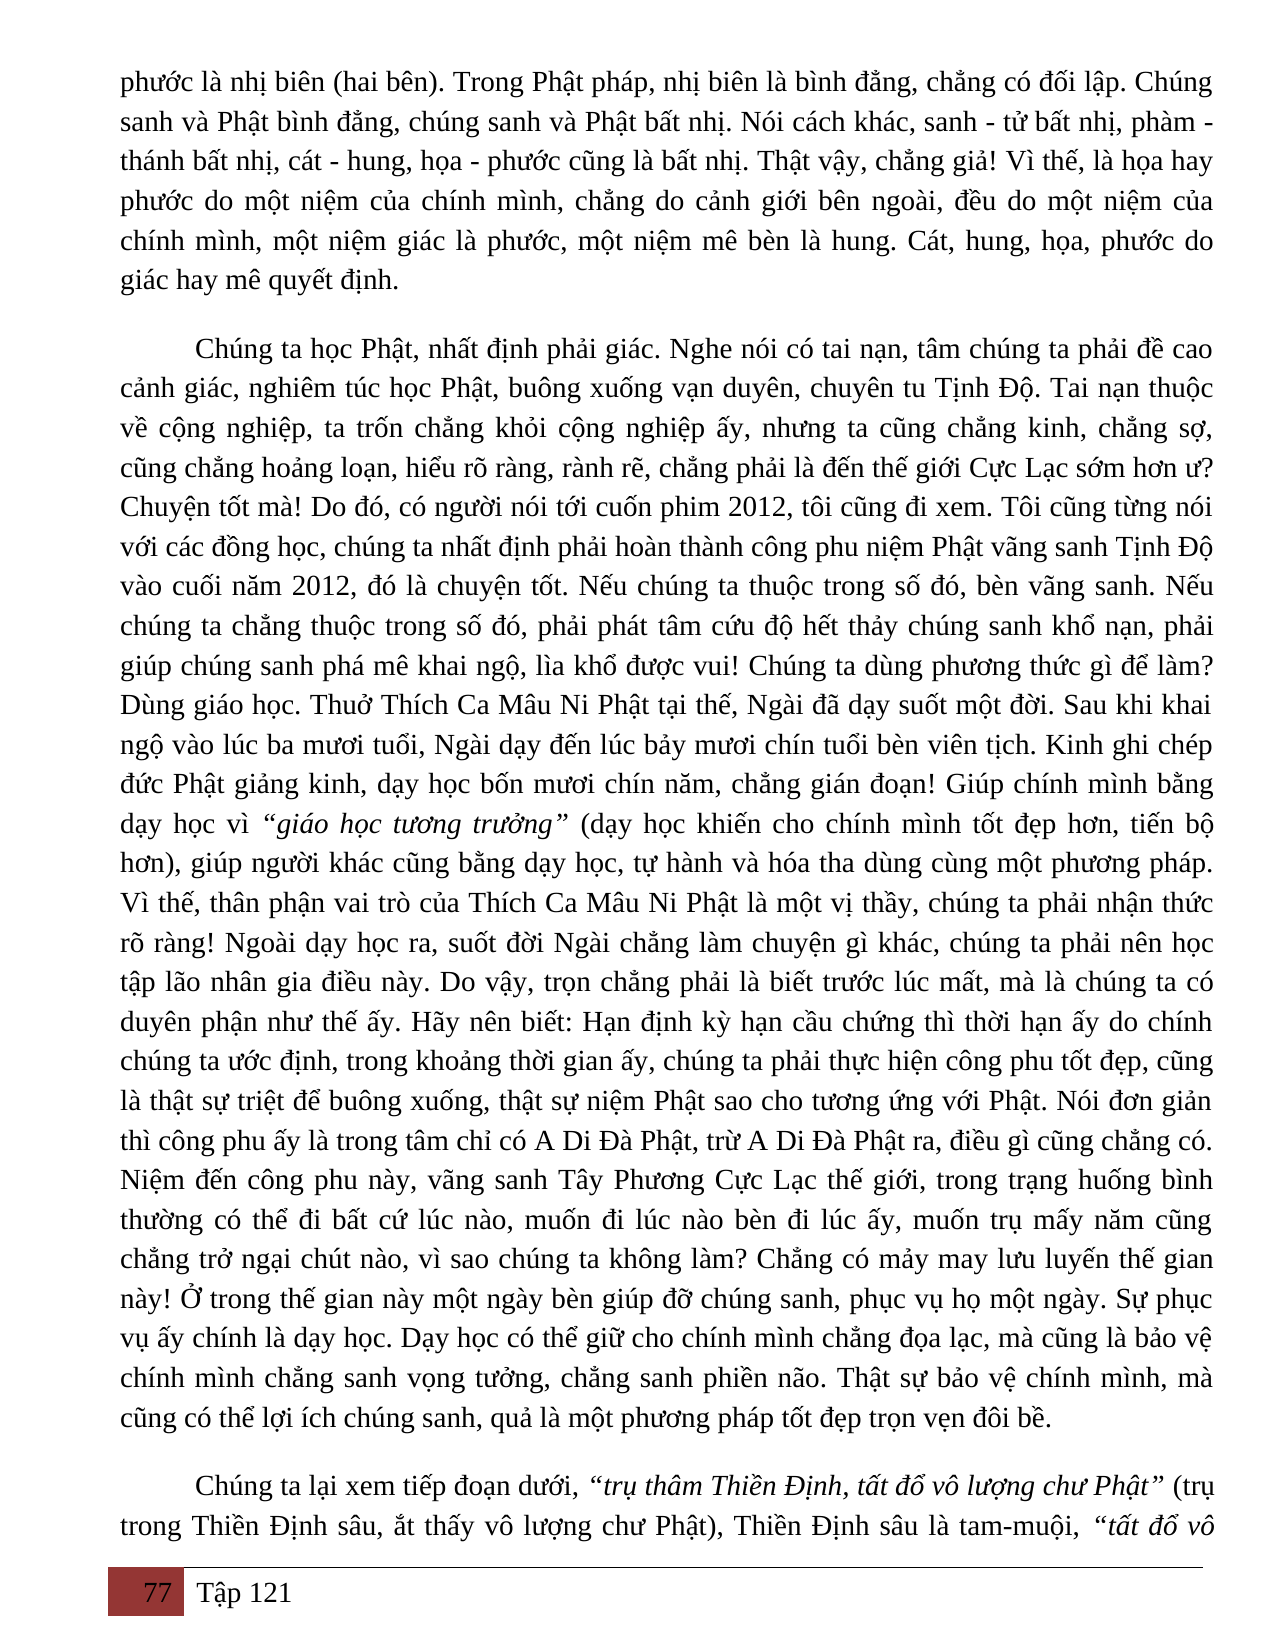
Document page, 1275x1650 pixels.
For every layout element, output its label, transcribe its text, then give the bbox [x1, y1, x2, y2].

text Chúng ta học Phật, nhất định phải giác. Nghe nói có tai nạn, tâm chúng ta phải đề cao cảnh giác, nghiêm túc học Phật, buông xuống vạn duyên, chuyên tu Tịnh Độ. Tai nạn thuộc về cộng nghiệp, ta trốn chẳng khỏi cộng nghiệp ấy, nhưng ta cũng chẳng kinh, chẳng sợ, cũng chẳng hoảng loạn, hiểu rõ ràng, rành rẽ, chẳng phải là đến thế giới Cực Lạc sớm hơn ư? Chuyện tốt mà! Do đó, có người nói tới cuốn phim 2012, tôi cũng đi xem. Tôi cũng từng nói với các đồng học, chúng ta nhất định phải hoàn thành công phu niệm Phật vãng sanh Tịnh Độ vào cuối năm 2012, đó là chuyện tốt. Nếu chúng ta thuộc trong số đó, bèn vãng sanh. Nếu chúng ta chẳng thuộc trong số đó, phải phát tâm cứu độ hết thảy chúng sanh khổ nạn, phải giúp chúng sanh phá mê khai ngộ, lìa khổ được vui! Chúng ta dùng phương thức gì để làm? Dùng giáo học. Thuở Thích Ca Mâu Ni Phật tại thế, Ngài đã dạy suốt một đời. Sau khi khai ngộ vào lúc ba mươi tuổi, Ngài dạy đến lúc bảy mươi chín tuổi bèn viên tịch. Kinh ghi chép đức Phật giảng kinh, dạy học bốn mươi chín năm, chẳng gián đoạn! Giúp chính mình bằng dạy học vì “giáo học tương trưởng” (dạy học khiến cho chính mình tốt đẹp hơn, tiến bộ hơn), giúp người khác cũng bằng dạy học, tự hành và hóa tha dùng cùng một phương pháp. Vì thế, thân phận vai trò của Thích Ca Mâu Ni Phật là một vị thầy, chúng ta phải nhận thức rõ ràng! Ngoài dạy học ra, suốt đời Ngài chẳng làm chuyện gì khác, chúng ta phải nên học tập lão nhân gia điều này. Do vậy, trọn chẳng phải là biết trước lúc mất, mà là chúng ta có duyên phận như thế ấy. Hãy nên biết: Hạn định kỳ hạn cầu chứng thì thời hạn ấy do chính chúng ta ước định, trong khoảng thời gian ấy, chúng ta phải thực hiện công phu tốt đẹp, cũng là thật sự triệt để buông xuống, thật sự niệm Phật sao cho tương ứng với Phật. Nói đơn giản thì công phu ấy là trong tâm chỉ có A Di Đà Phật, trừ A Di Đà Phật ra, điều gì cũng chẳng có. Niệm đến công phu này, vãng sanh Tây Phương Cực Lạc thế giới, trong trạng huống bình thường có thể đi bất cứ lúc nào, muốn đi lúc nào bèn đi lúc ấy, muốn trụ mấy năm cũng chẳng trở ngại chút nào, vì sao chúng ta không làm? Chẳng có mảy may lưu luyến thế gian này! Ở trong thế gian này một ngày bèn giúp đỡ chúng sanh, phục vụ họ một ngày. Sự phục vụ ấy chính là dạy học. Dạy học có thể giữ cho chính mình chẳng đọa lạc, mà cũng là bảo vệ chính mình chẳng sanh vọng tưởng, chẳng sanh phiền não. Thật sự bảo vệ chính mình, mà cũng có thể lợi ích chúng sanh, quả là một phương pháp tốt đẹp trọn vẹn đôi bề. [120, 327, 1215, 1435]
